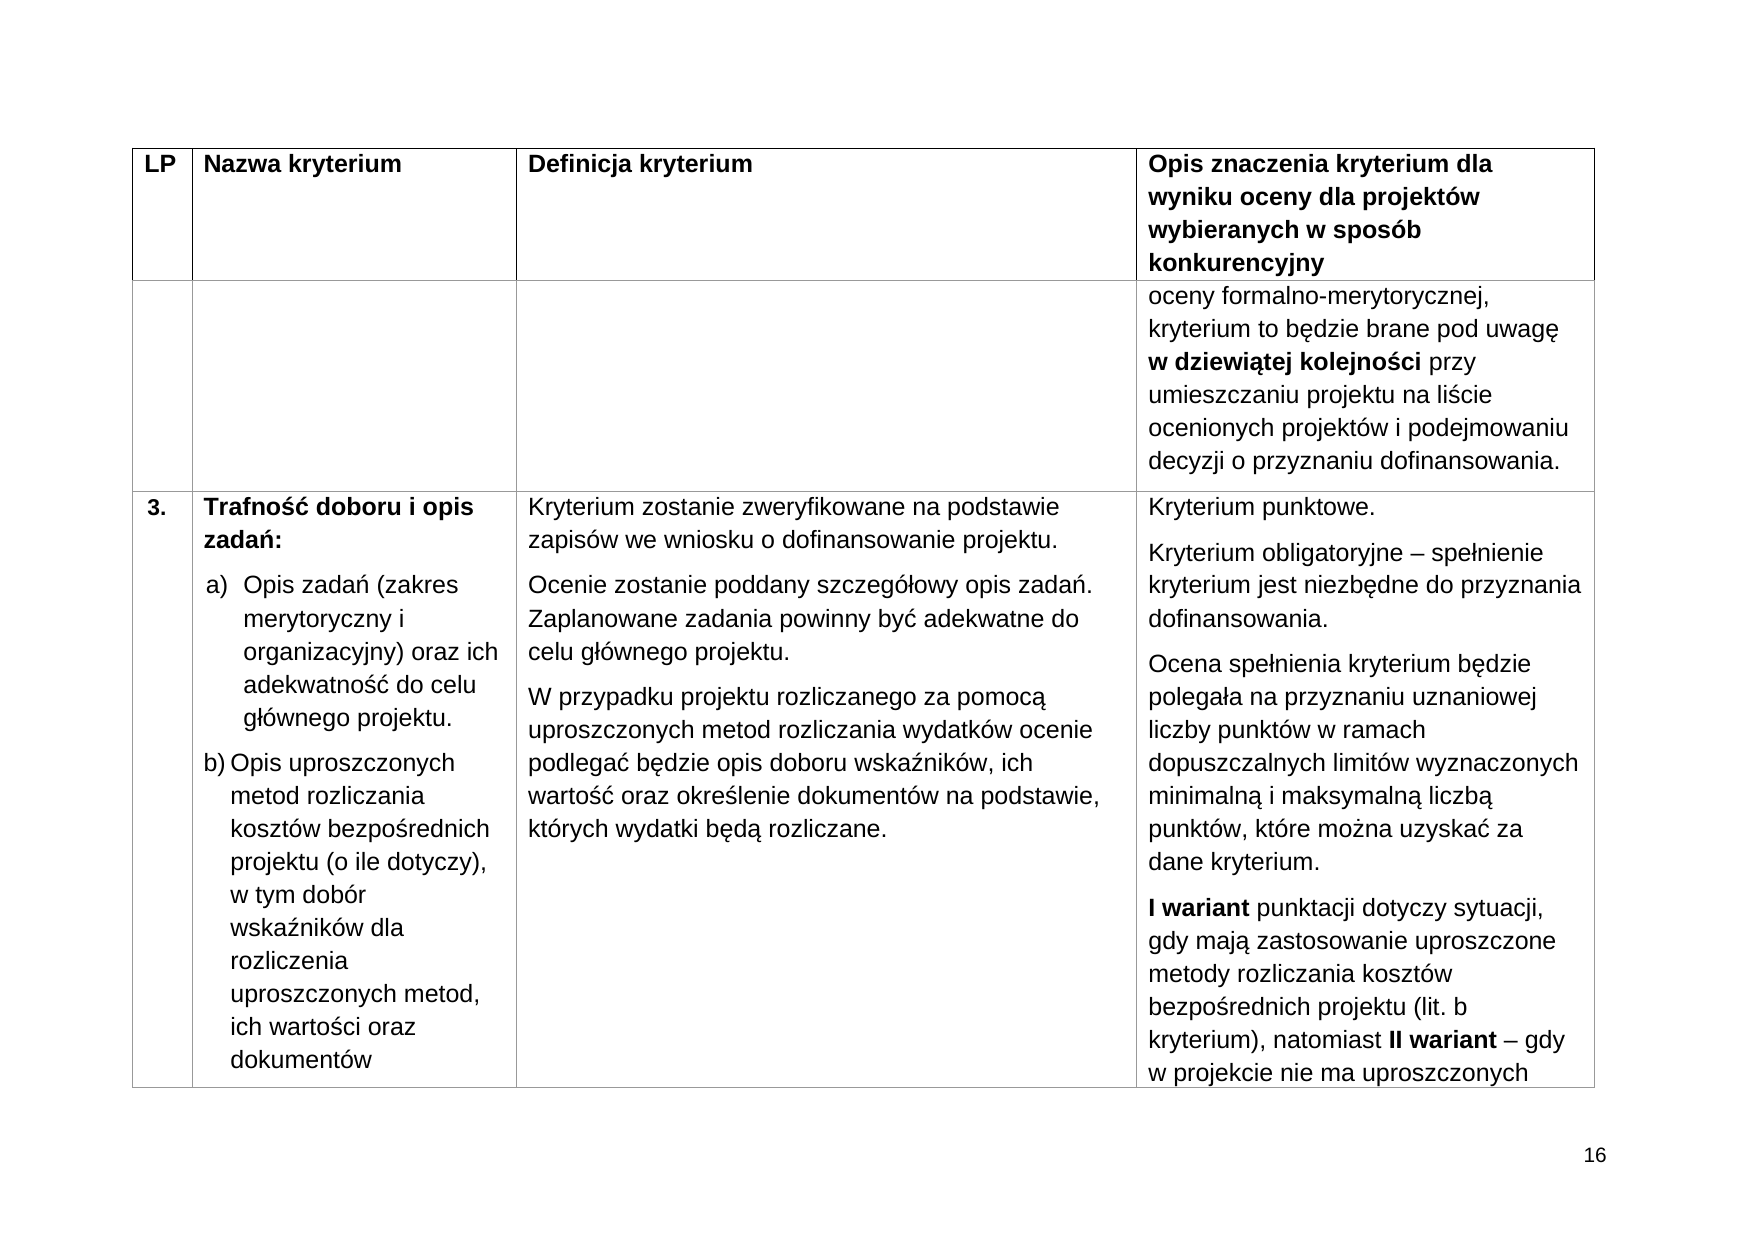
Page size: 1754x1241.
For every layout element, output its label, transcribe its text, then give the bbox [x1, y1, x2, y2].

table_cell [133, 492, 192, 1087]
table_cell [193, 492, 516, 1087]
table_header Nazwa kryterium [193, 149, 516, 280]
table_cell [517, 492, 1136, 1087]
table_header LP [133, 149, 192, 280]
table_cell [133, 281, 192, 491]
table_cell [1137, 492, 1594, 1087]
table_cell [193, 281, 516, 491]
table_header Opis znaczenia kryterium dla wyniku oceny dla projektów wybieranych w sposób konkurencyjny [1137, 149, 1594, 280]
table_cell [517, 281, 1136, 491]
table_header Definicja kryterium [517, 149, 1136, 280]
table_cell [1137, 281, 1594, 491]
